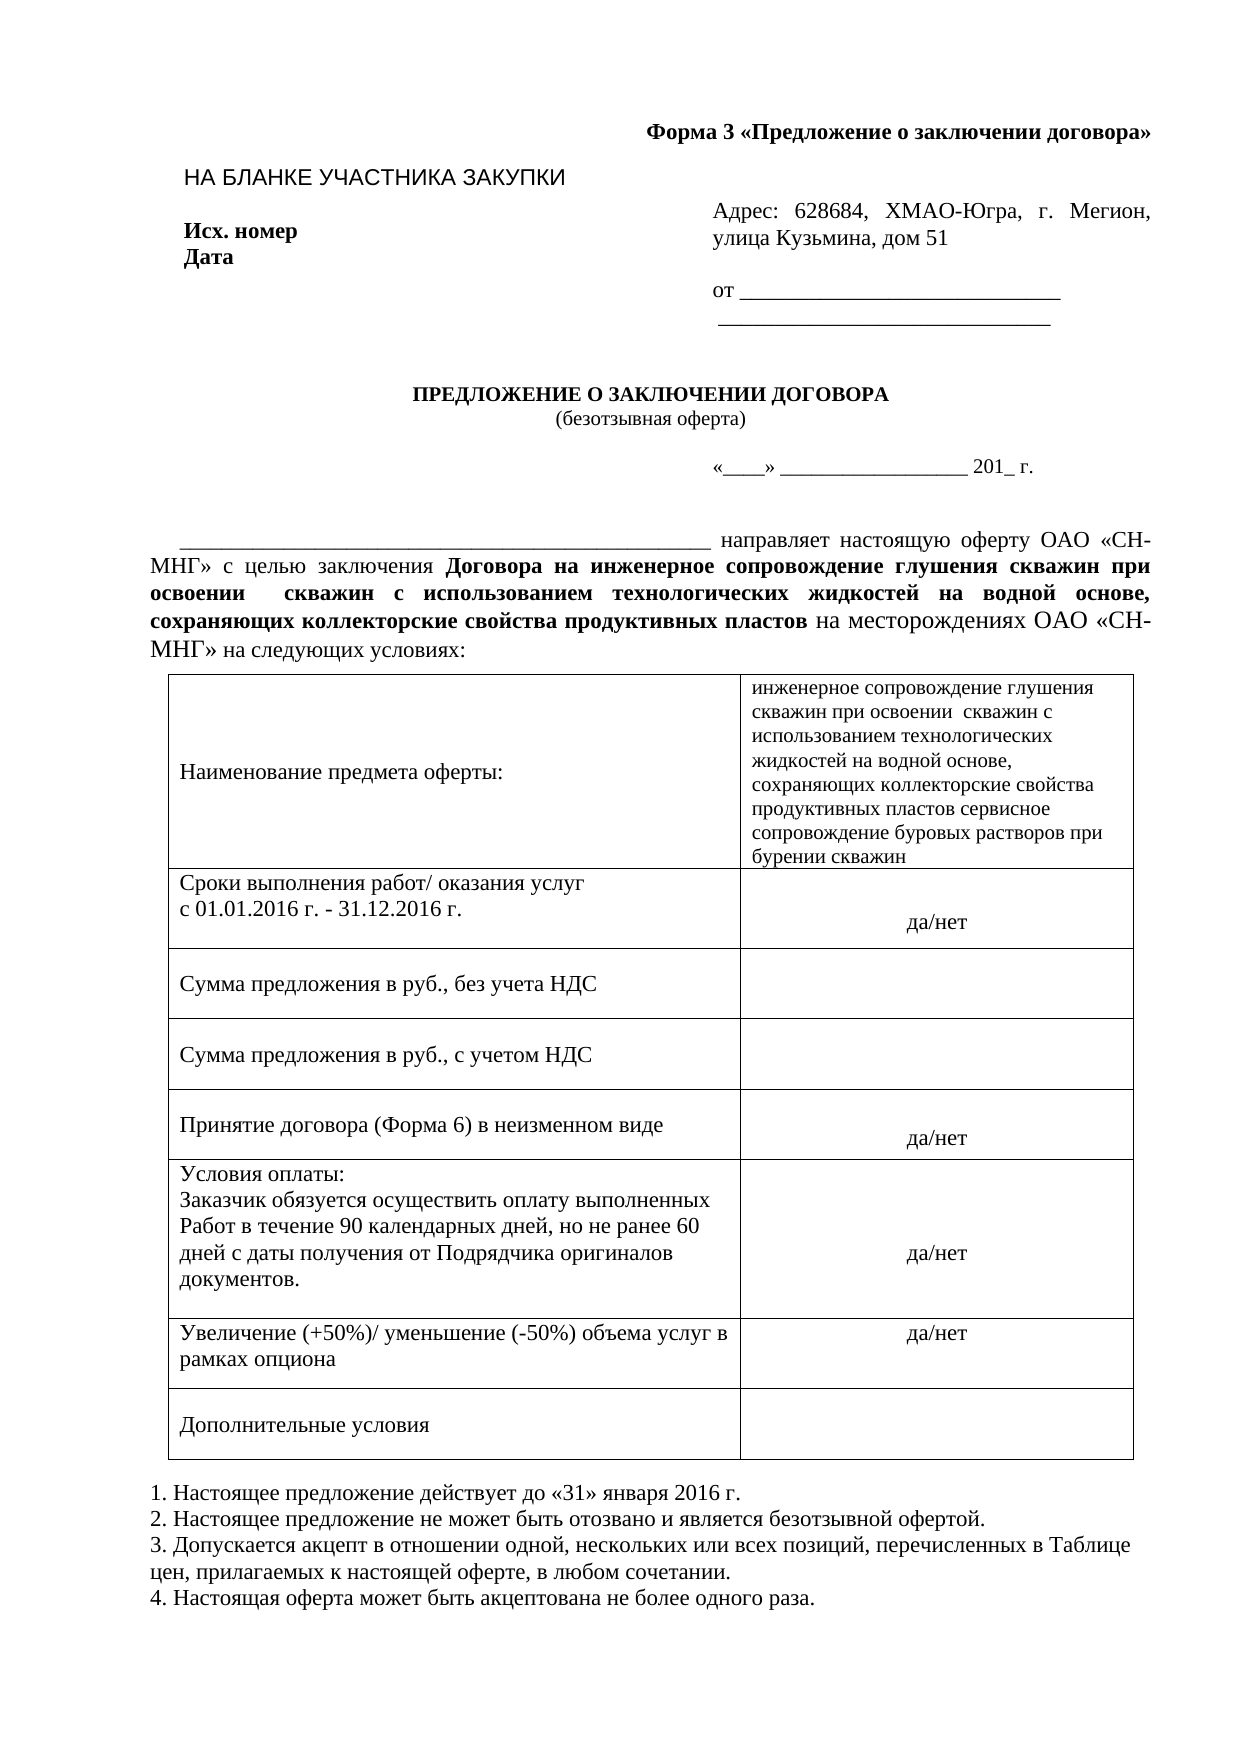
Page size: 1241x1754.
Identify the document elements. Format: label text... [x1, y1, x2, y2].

table_cell Сроки выполнения работ/ оказания услуг с 01.01.2016 г. - 31.12.2016 г. [169, 869, 740, 948]
table_cell Сумма предложения в руб., с учетом НДС [169, 1019, 740, 1088]
table_cell да/нет [741, 1319, 1133, 1388]
text ___________________________________________________ направляет настоящую оферту ОАО «СН-МНГ» с целью заключения Договора на инженерное сопровождение глушения скважин при освоении скважин с использованием технологических жидкостей на водной основе, сохраняющих коллекторские свойства продуктивных пластов на месторождениях ОАО «СН-МНГ» на следующих условиях: [150, 526, 1152, 663]
text 1. Настоящее предложение действует до «31» января 2016 г. [150, 1479, 1152, 1505]
table_cell [741, 949, 1133, 1018]
table_cell Сумма предложения в руб., без учета НДС [169, 949, 740, 1018]
table_header Наименование предмета оферты: [169, 675, 740, 868]
text ПРЕДЛОЖЕНИЕ О ЗАКЛЮЧЕНИИ ДОГОВОРА [150, 382, 1152, 406]
table_cell да/нет [741, 1090, 1133, 1159]
table_cell да/нет [741, 869, 1133, 948]
text Адрес: 628684, ХМАО-Югра, г. Мегион, улица Кузьмина, дом 51 [712, 197, 1152, 250]
text 2. Настоящее предложение не может быть отозвано и является безотзывной офертой. [150, 1505, 1152, 1532]
text 4. Настоящая оферта может быть акцептована не более одного раза. [150, 1584, 1152, 1611]
text _____________________________ [712, 303, 1152, 329]
text (безотзывная оферта) [150, 406, 1152, 430]
text Форма 3 «Предложение о заключении договора» [150, 118, 1152, 144]
text 3. Допускается акцепт в отношении одной, нескольких или всех позиций, перечисленных в Таблице [150, 1532, 1152, 1558]
table_cell Увеличение (+50%)/ уменьшение (-50%) объема услуг в рамках опциона [169, 1319, 740, 1388]
text цен, прилагаемых к настоящей оферте, в любом сочетании. [150, 1558, 1152, 1584]
table_cell [741, 1019, 1133, 1088]
table_cell да/нет [741, 1160, 1133, 1318]
text «____» __________________ 201_ г. [712, 454, 1152, 478]
text от ____________________________ [712, 276, 1152, 303]
table_cell Условия оплаты: Заказчик обязуется осуществить оплату выполненных Работ в течение 90 календарных дней, но не ранее 60 дней с даты получения от Подрядчика оригиналов документов. [169, 1160, 740, 1318]
table_cell Принятие договора (Форма 6) в неизменном виде [169, 1090, 740, 1159]
table_header инженерное сопровождение глушения скважин при освоении скважин с использованием технологических жидкостей на водной основе, сохраняющих коллекторские свойства продуктивных пластов сервисное сопровождение буровых растворов при бурении скважин [741, 675, 1133, 868]
table_cell [741, 1389, 1133, 1459]
table_cell Дополнительные условия [169, 1389, 740, 1459]
